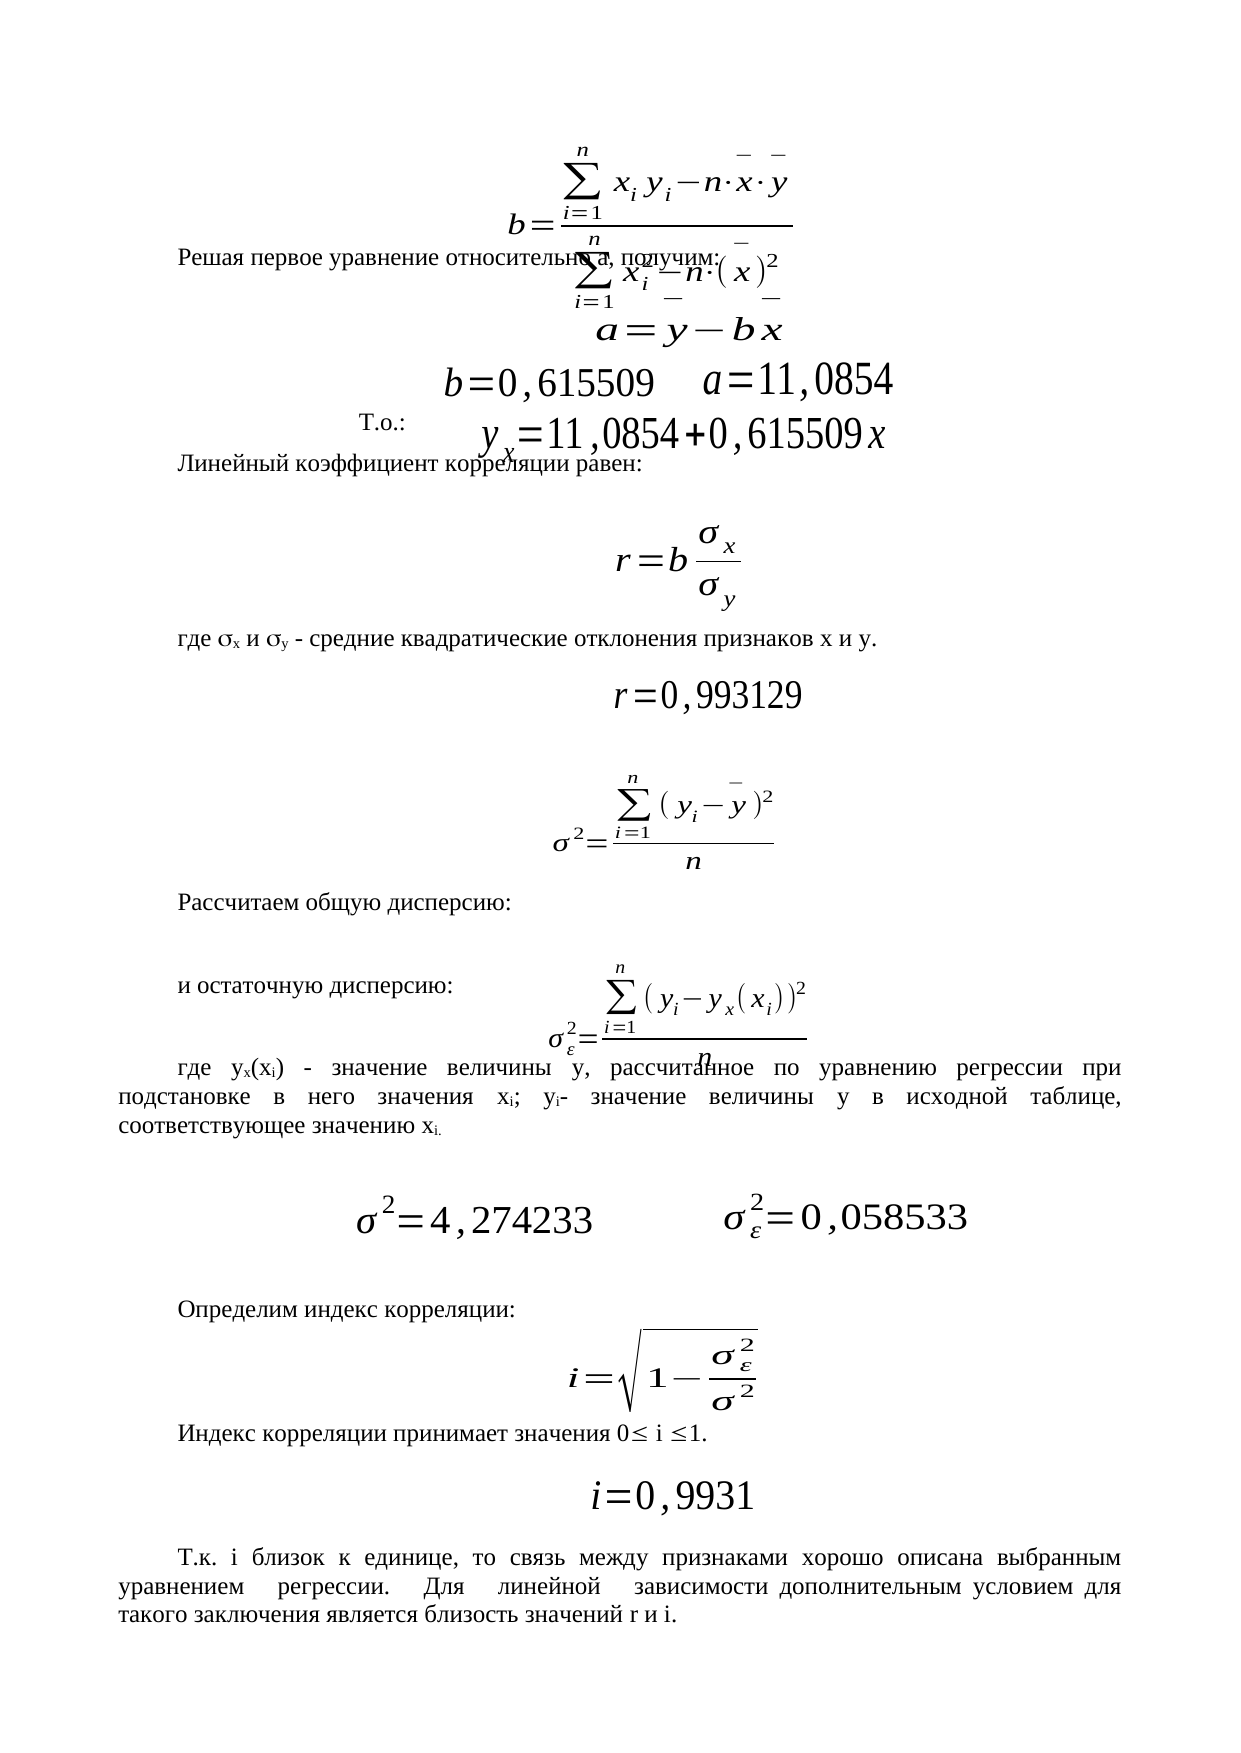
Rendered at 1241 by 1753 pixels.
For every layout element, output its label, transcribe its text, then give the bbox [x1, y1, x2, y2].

text где x и y - средние квадратические отклонения признаков x и y. [118, 489, 1122, 652]
text Решая первое уравнение относительно а, получим: [118, 242, 1122, 271]
text Определим индекс корреляции: [118, 1294, 1122, 1323]
text Т.о.: [118, 407, 1122, 436]
text Линейный коэффициент корреляции равен: [118, 448, 1122, 477]
text и остаточную дисперсию: [118, 970, 1122, 998]
text Индекс корреляции принимает значения 0 i 1. [118, 1418, 1122, 1447]
text где yx(хi) - значение величины y, рассчитанное по уравнению регрессии при подстановке в него значения xi; yi- значение величины y в исходной таблице, соответствующее значению xi. [118, 1052, 1122, 1138]
text Т.к. i близок к единице, то связь между признаками хорошо описана выбранным уравнением регрессии. Для линейной зависимости дополнительным условием для такого заключения является близость значений r и i. [118, 1542, 1122, 1628]
text Рассчитаем общую дисперсию: [118, 747, 1122, 916]
